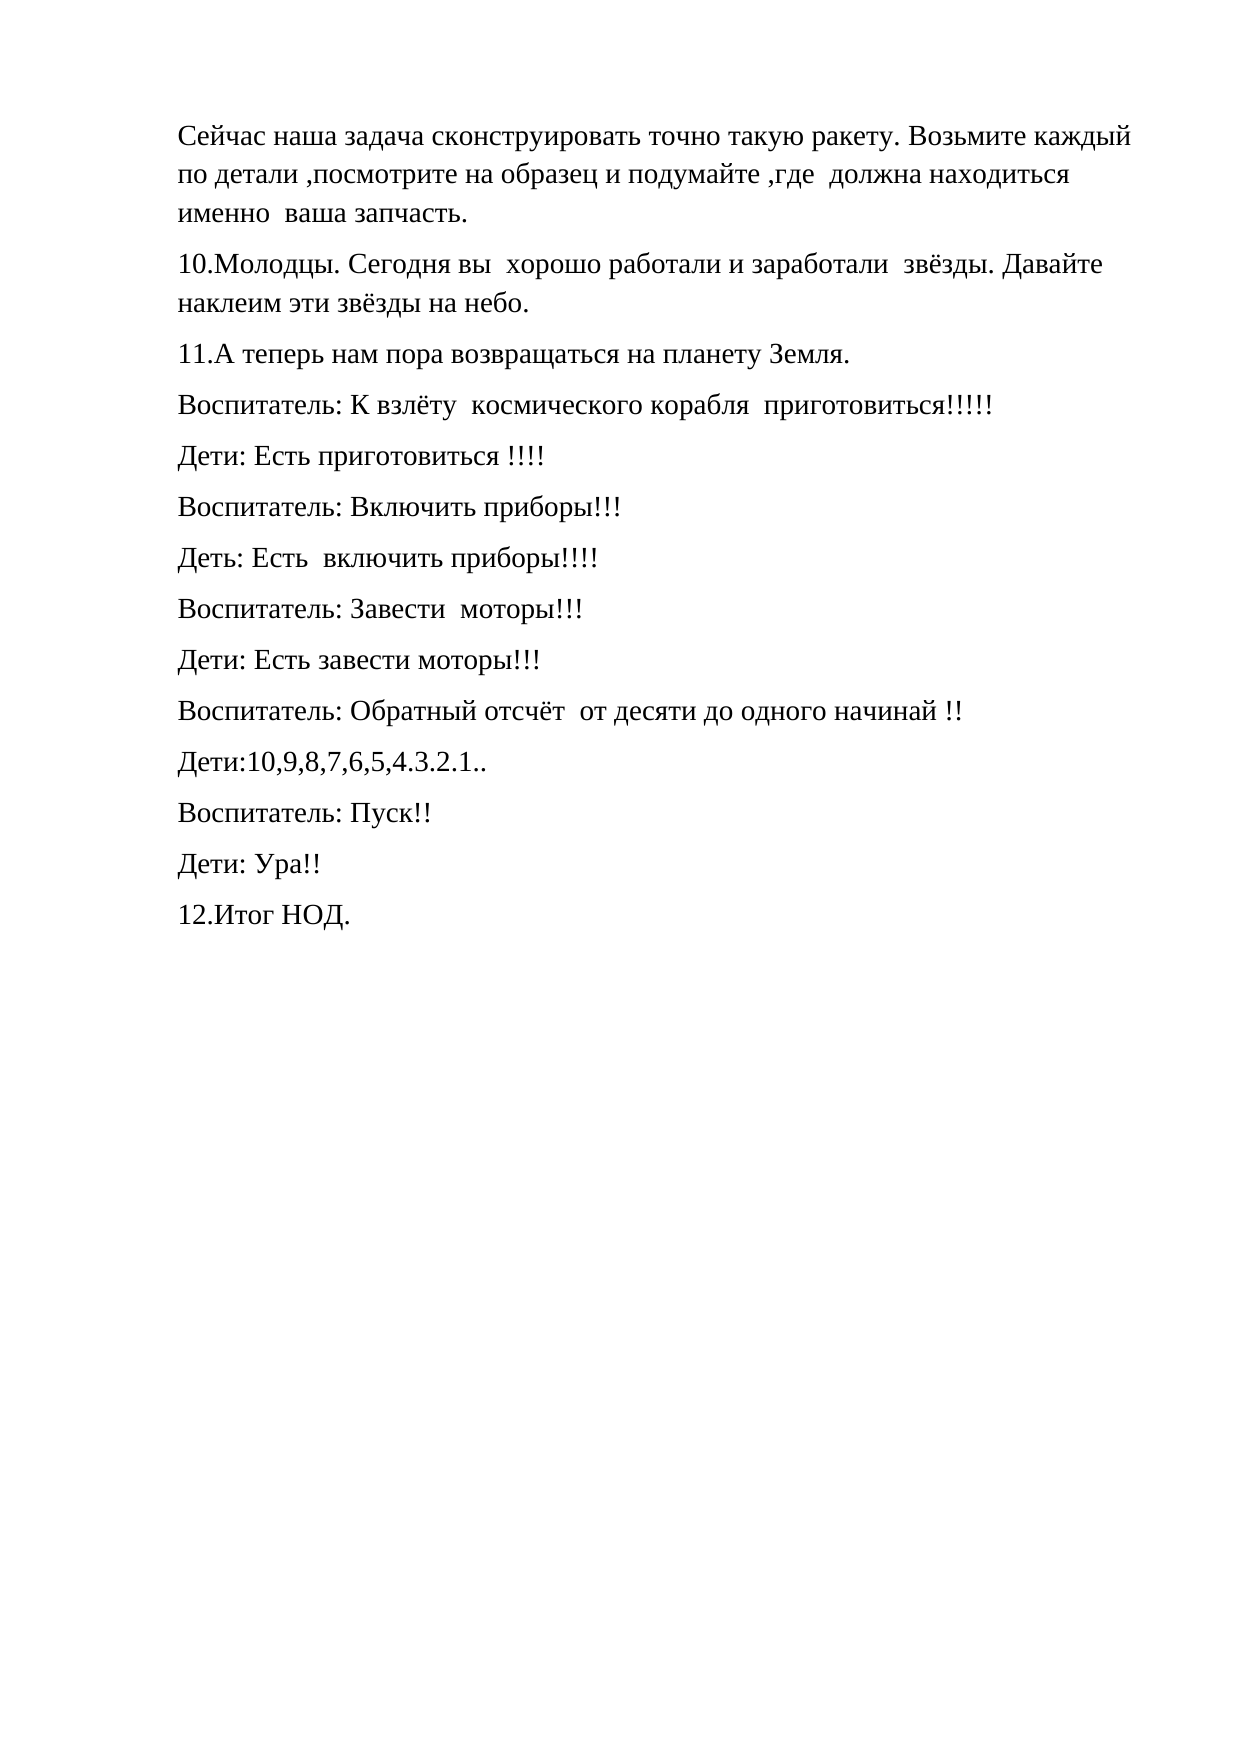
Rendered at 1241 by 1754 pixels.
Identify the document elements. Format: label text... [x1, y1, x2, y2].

text Деть: Есть включить приборы!!!! [177, 540, 1152, 573]
text Воспитатель: Завести моторы!!! [177, 591, 1152, 624]
text Воспитатель: Пуск!! [177, 795, 1152, 829]
text Воспитатель: Обратный отсчёт от десяти до одного начинай !! [177, 693, 1152, 727]
text Дети: Есть завести моторы!!! [177, 642, 1152, 676]
text Воспитатель: Включить приборы!!! [177, 489, 1152, 522]
text 11.А теперь нам пора возвращаться на планету Земля. [177, 336, 1152, 369]
text Дети: Есть приготовиться !!!! [177, 438, 1152, 471]
text Дети: Ура!! [177, 846, 1152, 880]
text Дети:10,9,8,7,6,5,4.3.2.1.. [177, 744, 1152, 778]
text Воспитатель: К взлёту космического корабля приготовиться!!!!! [177, 387, 1152, 420]
text 10.Молодцы. Сегодня вы хорошо работали и заработали звёзды. Давайте наклеим эти звёзды на небо. [177, 246, 1152, 318]
text Сейчас наша задача сконструировать точно такую ракету. Возьмите каждый по детали ,посмотрите на образец и подумайте ,где должна находиться именно ваша запчасть. [177, 118, 1152, 229]
text 12.Итог НОД. [177, 897, 1152, 931]
